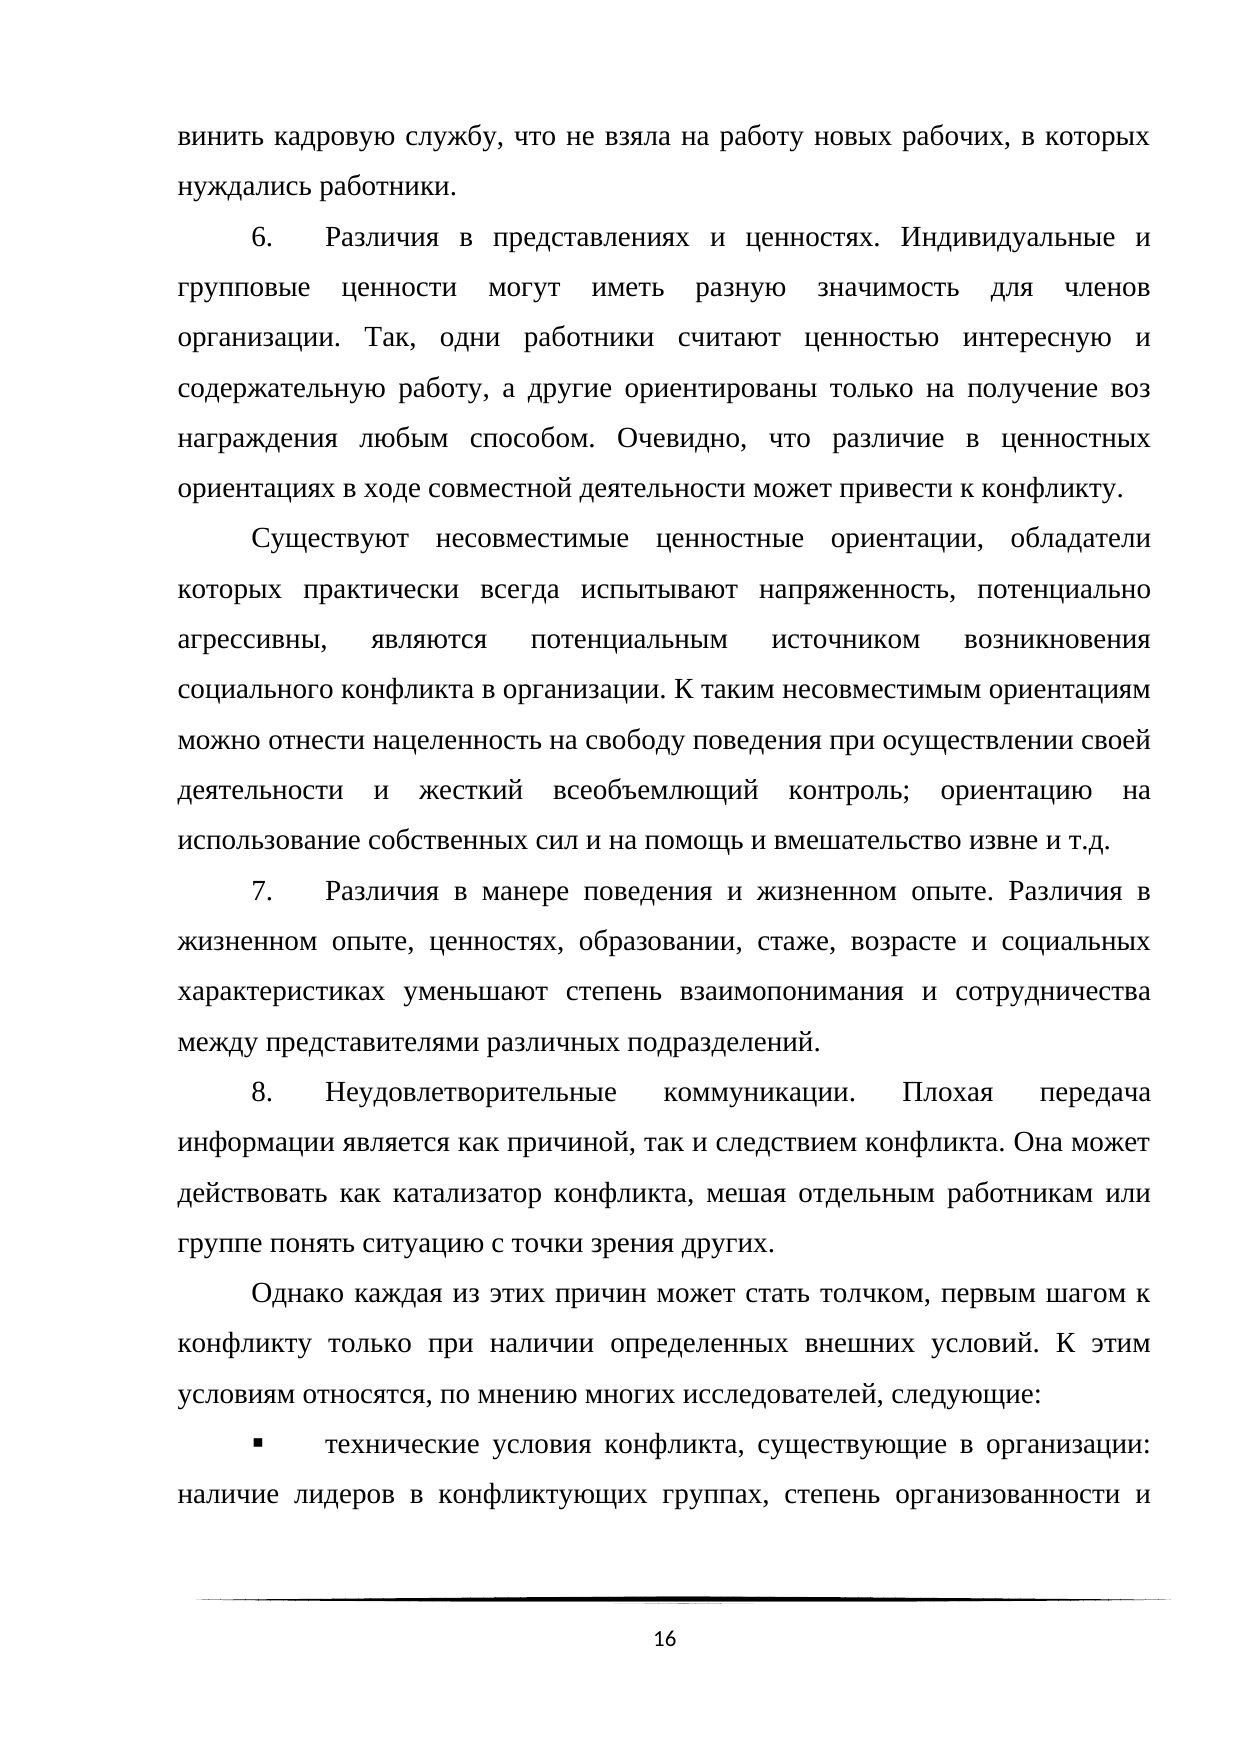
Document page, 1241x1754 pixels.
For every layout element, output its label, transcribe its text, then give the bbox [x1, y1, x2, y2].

text Однако каждая из этих причин может стать толчком, первым шагом к конфликту только при наличии определенных внешних условий. К этим условиям относятся, по мнению многих исследователей, следующие: [177, 1275, 1152, 1409]
picture [195, 1596, 1172, 1604]
list Различия в манере поведения и жизненном опыте. Различия в жизненном опыте, ценностях, образовании, стаже, возрасте и социальных характеристиках уменьшают степень взаимопонимания и сотрудничества между представителями различных подразделений. [177, 873, 1152, 1057]
text Существуют несовместимые ценностные ориентации, обладатели которых практически всегда испытывают напряженность, потенциально агрессивны, являются потенциальным источником возникновения социального конфликта в организации. К таким несовместимым ориентациям можно отнести нацеленность на свободу поведения при осуществлении своей деятельности и жесткий всеобъемлющий контроль; ориентацию на использование собственных сил и на помощь и вмешательство извне и т.д. [177, 521, 1152, 856]
list Различия в представлениях и ценностях. Индивидуальные и групповые ценности могут иметь разную значимость для членов организации. Так, одни работники считают ценностью интересную и содержательную работу, а другие ориентированы только на получение воз награждения любым способом. Очевидно, что различие в ценностных ориентациях в ходе совместной деятельности может привести к конфликту. [177, 219, 1152, 504]
list Неудовлетворительные коммуникации. Плохая передача информации является как причиной, так и следствием конфликта. Она может действовать как катализатор конфликта, мешая отдельным работникам или группе понять ситуацию с точки зрения других. [177, 1074, 1152, 1258]
